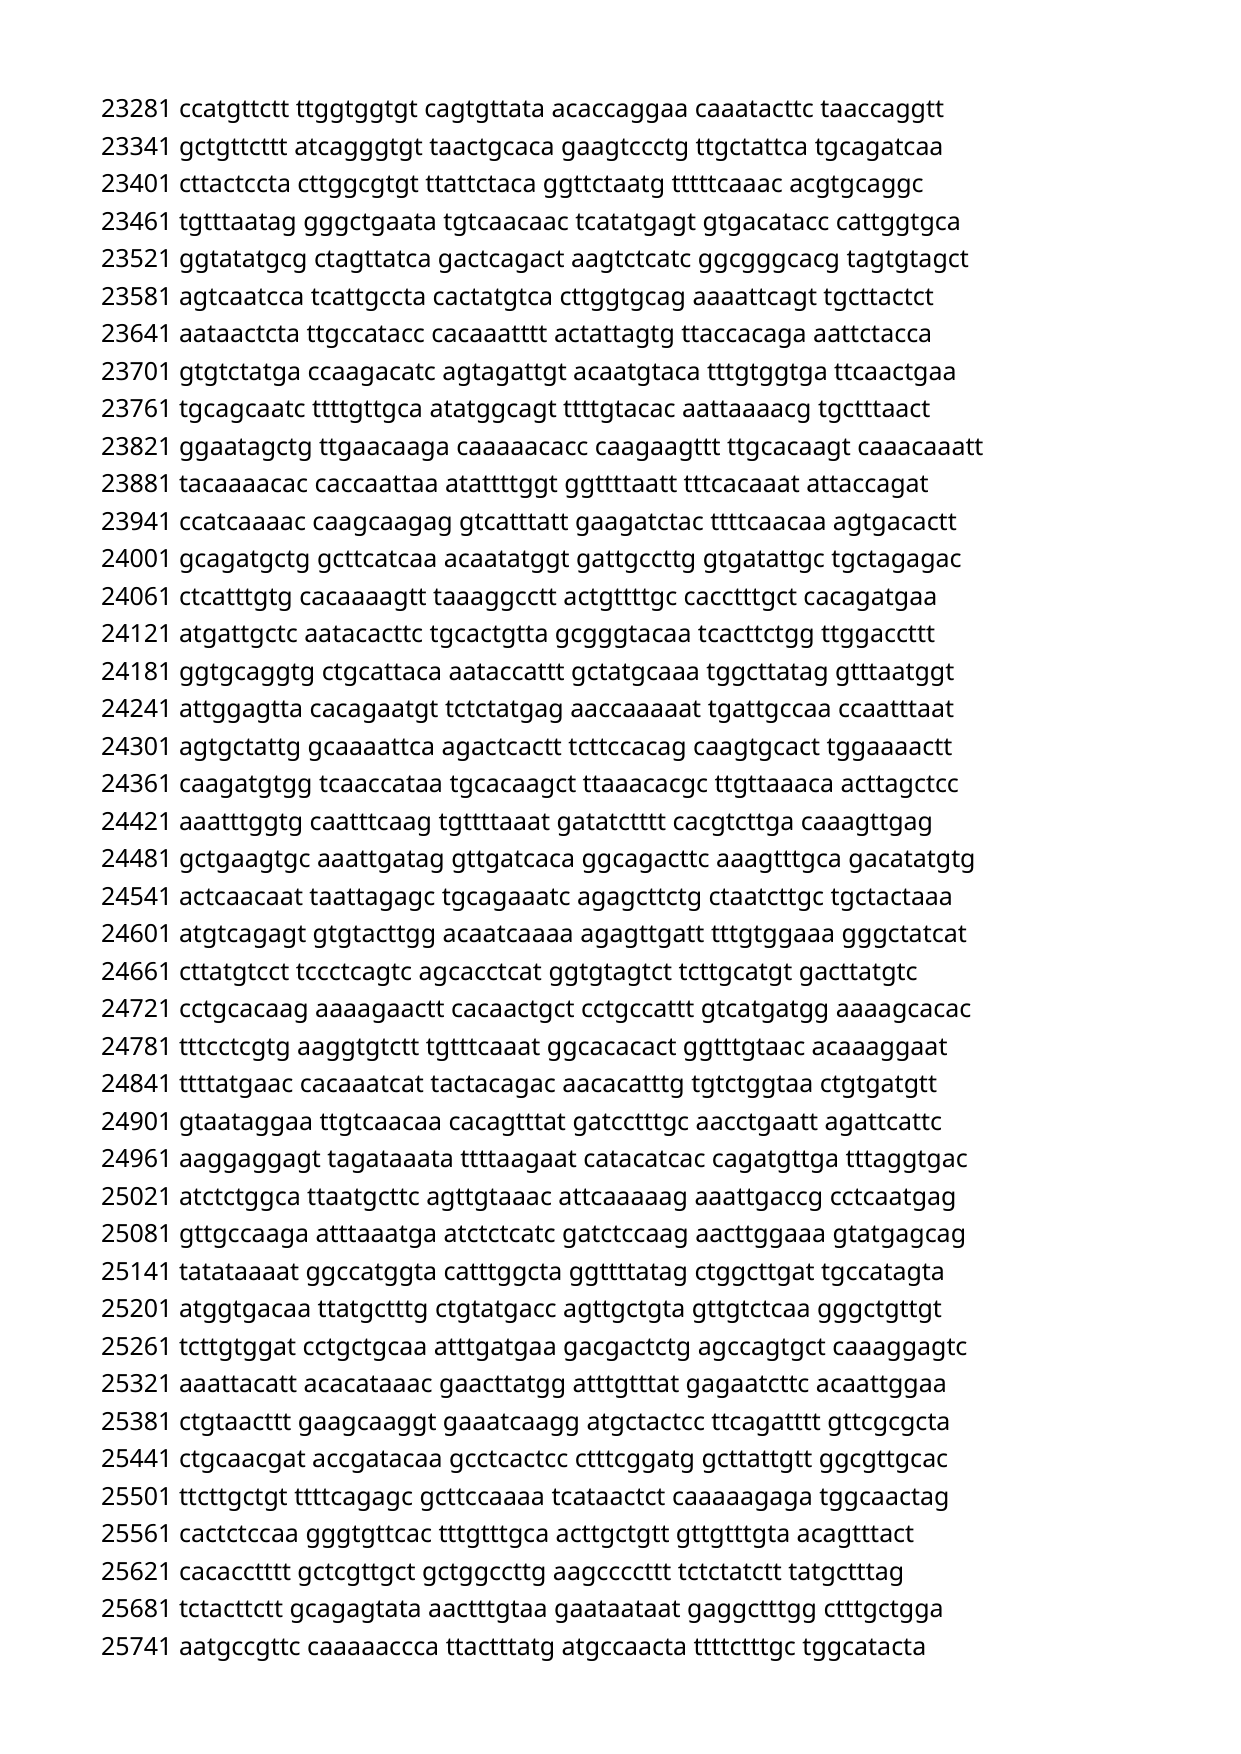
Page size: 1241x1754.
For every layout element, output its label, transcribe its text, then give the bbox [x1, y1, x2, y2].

text 23761 tgcagcaatc ttttgttgca atatggcagt ttttgtacac aattaaaacg tgctttaact [75, 389, 1165, 427]
text 25081 gttgccaaga atttaaatga atctctcatc gatctccaag aacttggaaa gtatgagcag [75, 1214, 1165, 1252]
text 23281 ccatgttctt ttggtggtgt cagtgttata acaccaggaa caaatacttc taaccaggtt [75, 89, 1165, 127]
text 23581 agtcaatcca tcattgccta cactatgtca cttggtgcag aaaattcagt tgcttactct [75, 277, 1165, 314]
text 25021 atctctggca ttaatgcttc agttgtaaac attcaaaaag aaattgaccg cctcaatgag [75, 1177, 1165, 1214]
text 25261 tcttgtggat cctgctgcaa atttgatgaa gacgactctg agccagtgct caaaggagtc [75, 1327, 1165, 1364]
text 24001 gcagatgctg gcttcatcaa acaatatggt gattgccttg gtgatattgc tgctagagac [75, 539, 1165, 577]
text 25321 aaattacatt acacataaac gaacttatgg atttgtttat gagaatcttc acaattggaa [75, 1364, 1165, 1402]
text 24181 ggtgcaggtg ctgcattaca aataccattt gctatgcaaa tggcttatag gtttaatggt [75, 652, 1165, 689]
text 24241 attggagtta cacagaatgt tctctatgag aaccaaaaat tgattgccaa ccaatttaat [75, 689, 1165, 727]
text 24121 atgattgctc aatacacttc tgcactgtta gcgggtacaa tcacttctgg ttggaccttt [75, 614, 1165, 652]
text 24721 cctgcacaag aaaagaactt cacaactgct cctgccattt gtcatgatgg aaaagcacac [75, 989, 1165, 1027]
text 25381 ctgtaacttt gaagcaaggt gaaatcaagg atgctactcc ttcagatttt gttcgcgcta [75, 1402, 1165, 1439]
text 24841 ttttatgaac cacaaatcat tactacagac aacacatttg tgtctggtaa ctgtgatgtt [75, 1064, 1165, 1102]
text 24961 aaggaggagt tagataaata ttttaagaat catacatcac cagatgttga tttaggtgac [75, 1139, 1165, 1177]
text 23521 ggtatatgcg ctagttatca gactcagact aagtctcatc ggcgggcacg tagtgtagct [75, 239, 1165, 277]
text 25681 tctacttctt gcagagtata aactttgtaa gaataataat gaggctttgg ctttgctgga [75, 1589, 1165, 1627]
text 24781 tttcctcgtg aaggtgtctt tgtttcaaat ggcacacact ggtttgtaac acaaaggaat [75, 1027, 1165, 1064]
text 25141 tatataaaat ggccatggta catttggcta ggttttatag ctggcttgat tgccatagta [75, 1252, 1165, 1289]
text 23341 gctgttcttt atcagggtgt taactgcaca gaagtccctg ttgctattca tgcagatcaa [75, 127, 1165, 164]
text 25741 aatgccgttc caaaaaccca ttactttatg atgccaacta ttttctttgc tggcatacta [75, 1627, 1165, 1664]
text 24901 gtaataggaa ttgtcaacaa cacagtttat gatcctttgc aacctgaatt agattcattc [75, 1102, 1165, 1139]
text 23461 tgtttaatag gggctgaata tgtcaacaac tcatatgagt gtgacatacc cattggtgca [75, 202, 1165, 239]
text 23641 aataactcta ttgccatacc cacaaatttt actattagtg ttaccacaga aattctacca [75, 314, 1165, 352]
text 23821 ggaatagctg ttgaacaaga caaaaacacc caagaagttt ttgcacaagt caaacaaatt [75, 427, 1165, 464]
text 23701 gtgtctatga ccaagacatc agtagattgt acaatgtaca tttgtggtga ttcaactgaa [75, 352, 1165, 389]
text 24481 gctgaagtgc aaattgatag gttgatcaca ggcagacttc aaagtttgca gacatatgtg [75, 839, 1165, 877]
text 24421 aaatttggtg caatttcaag tgttttaaat gatatctttt cacgtcttga caaagttgag [75, 802, 1165, 839]
text 24361 caagatgtgg tcaaccataa tgcacaagct ttaaacacgc ttgttaaaca acttagctcc [75, 764, 1165, 802]
text 23881 tacaaaacac caccaattaa atattttggt ggttttaatt tttcacaaat attaccagat [75, 464, 1165, 502]
text 25561 cactctccaa gggtgttcac tttgtttgca acttgctgtt gttgtttgta acagtttact [75, 1514, 1165, 1552]
text 23941 ccatcaaaac caagcaagag gtcatttatt gaagatctac ttttcaacaa agtgacactt [75, 502, 1165, 539]
text 25501 ttcttgctgt ttttcagagc gcttccaaaa tcataactct caaaaagaga tggcaactag [75, 1477, 1165, 1514]
text 24661 cttatgtcct tccctcagtc agcacctcat ggtgtagtct tcttgcatgt gacttatgtc [75, 952, 1165, 989]
text 25201 atggtgacaa ttatgctttg ctgtatgacc agttgctgta gttgtctcaa gggctgttgt [75, 1289, 1165, 1327]
text 25621 cacacctttt gctcgttgct gctggccttg aagccccttt tctctatctt tatgctttag [75, 1552, 1165, 1589]
text 24541 actcaacaat taattagagc tgcagaaatc agagcttctg ctaatcttgc tgctactaaa [75, 877, 1165, 914]
text 25441 ctgcaacgat accgatacaa gcctcactcc ctttcggatg gcttattgtt ggcgttgcac [75, 1439, 1165, 1477]
text 23401 cttactccta cttggcgtgt ttattctaca ggttctaatg tttttcaaac acgtgcaggc [75, 164, 1165, 202]
text 24601 atgtcagagt gtgtacttgg acaatcaaaa agagttgatt tttgtggaaa gggctatcat [75, 914, 1165, 952]
text 24301 agtgctattg gcaaaattca agactcactt tcttccacag caagtgcact tggaaaactt [75, 727, 1165, 764]
text 24061 ctcatttgtg cacaaaagtt taaaggcctt actgttttgc cacctttgct cacagatgaa [75, 577, 1165, 614]
